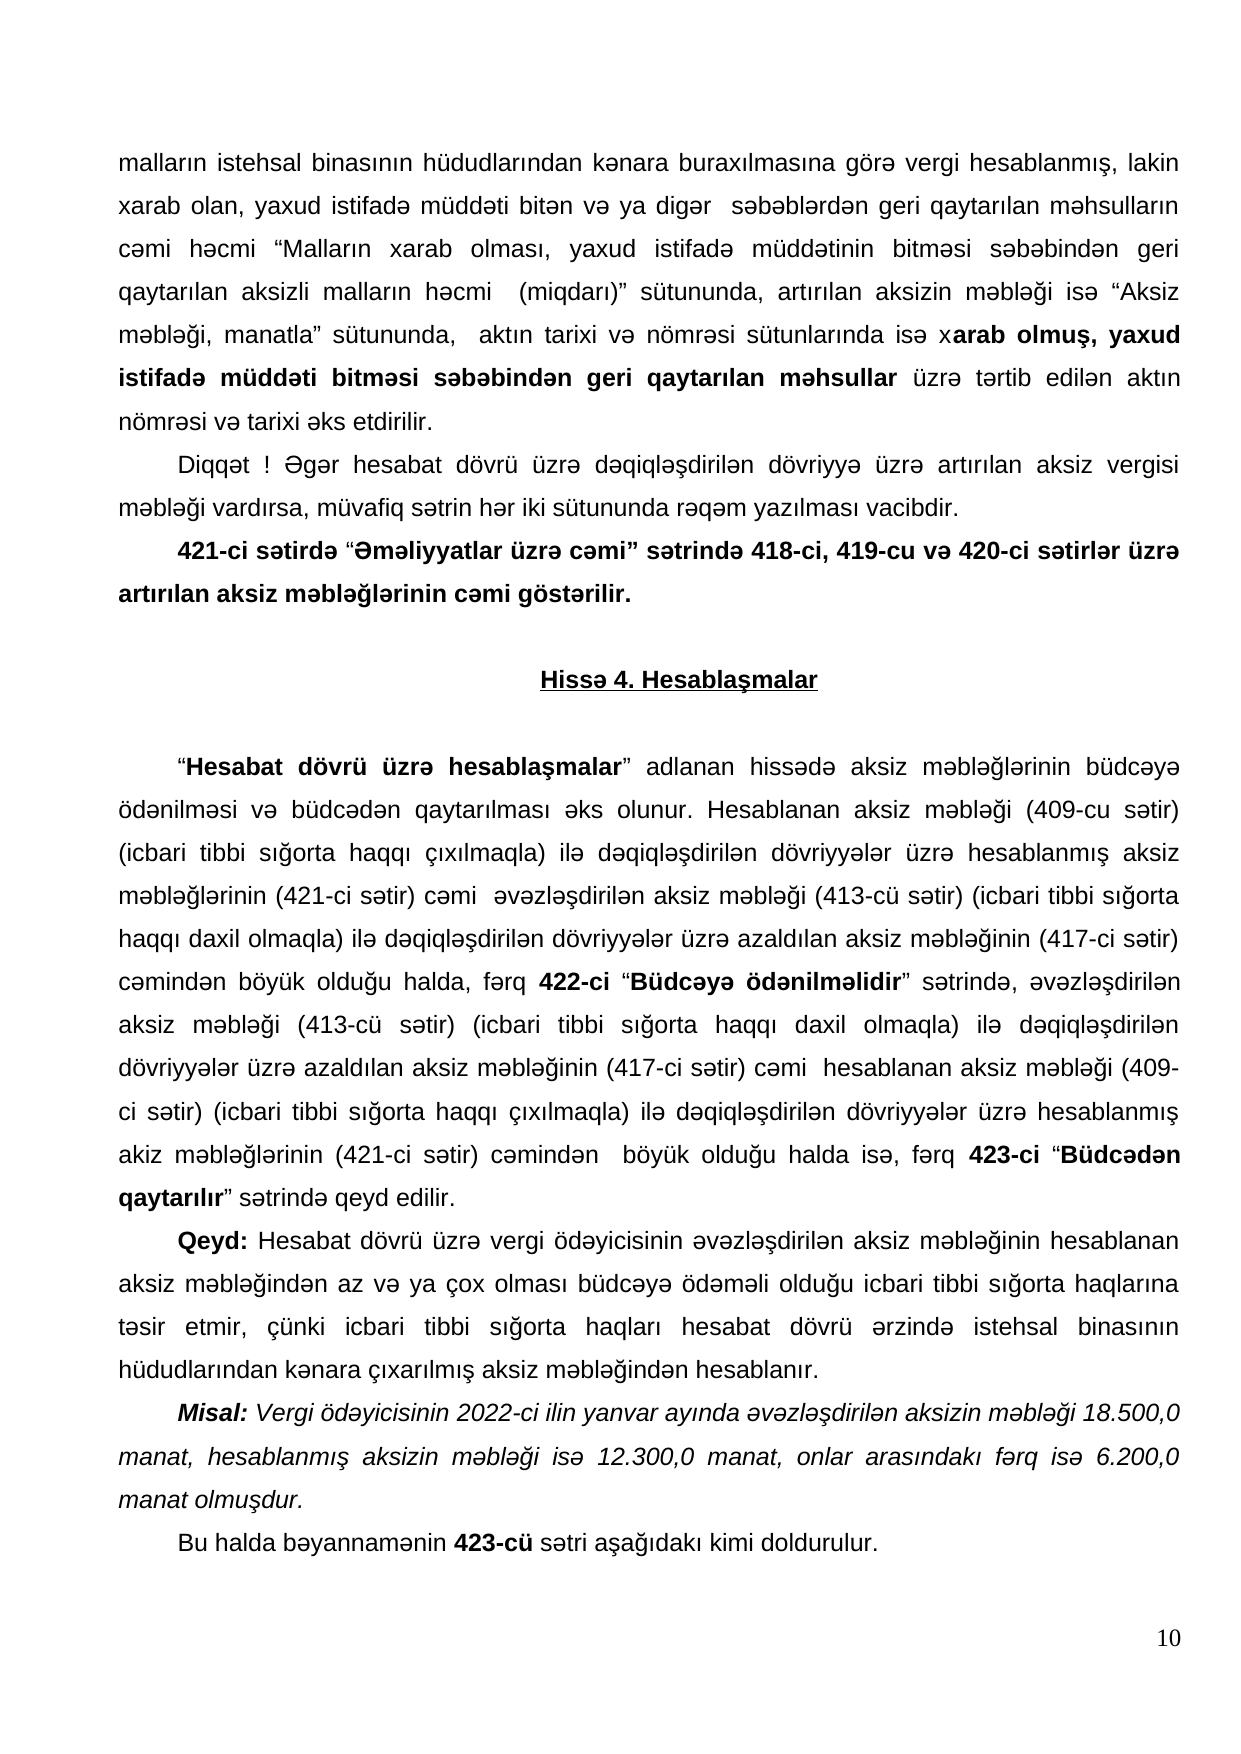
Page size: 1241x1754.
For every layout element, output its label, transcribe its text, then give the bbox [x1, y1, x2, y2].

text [118, 148, 1181, 435]
text Hissə 4. Hesablaşmalar [118, 665, 1181, 694]
text Diqqət ! Əgər hesabat dövrü üzrə dəqiqləşdirilən dövriyyə üzrə artırılan aksiz vergisi məbləği vardırsa, müvafiq sətrin hər iki sütununda rəqəm yazılması vacibdir. [118, 449, 1181, 521]
text 421-ci sətirdə “Əməliyyatlar üzrə cəmi” sətrində 418-ci, 419-cu və 420-ci sətirlər üzrə artırılan aksiz məbləğlərinin cəmi göstərilir. [118, 536, 1181, 608]
text Misal: Vergi ödəyicisinin 2022-ci ilin yanvar ayında əvəzləşdirilən aksizin məbləği 18.500,0 manat, hesablanmış aksizin məbləği isə 12.300,0 manat, onlar arasındakı fərq isə 6.200,0 manat olmuşdur. [118, 1398, 1181, 1513]
text Qeyd: Hesabat dövrü üzrə vergi ödəyicisinin əvəzləşdirilən aksiz məbləğinin hesablanan aksiz məbləğindən az və ya çox olması büdcəyə ödəməli olduğu icbari tibbi sığorta haqlarına təsir etmir, çünki icbari tibbi sığorta haqları hesabat dövrü ərzində istehsal binasının hüdudlarından kənara çıxarılmış aksiz məbləğindən hesablanır. [118, 1226, 1181, 1384]
text “Hesabat dövrü üzrə hesablaşmalar” adlanan hissədə aksiz məbləğlərinin büdcəyə ödənilməsi və büdcədən qaytarılması əks olunur. Hesablanan aksiz məbləği (409-cu sətir) (icbari tibbi sığorta haqqı çıxılmaqla) ilə dəqiqləşdirilən dövriyyələr üzrə hesablanmış aksiz məbləğlərinin (421-ci sətir) cəmi əvəzləşdirilən aksiz məbləği (413-cü sətir) (icbari tibbi sığorta haqqı daxil olmaqla) ilə dəqiqləşdirilən dövriyyələr üzrə azaldılan aksiz məbləğinin (417-ci sətir) cəmindən böyük olduğu halda, fərq 422-ci “Büdcəyə ödənilməlidir” sətrində, əvəzləşdirilən aksiz məbləği (413-cü sətir) (icbari tibbi sığorta haqqı daxil olmaqla) ilə dəqiqləşdirilən dövriyyələr üzrə azaldılan aksiz məbləğinin (417-ci sətir) cəmi hesablanan aksiz məbləği (409-ci sətir) (icbari tibbi sığorta haqqı çıxılmaqla) ilə dəqiqləşdirilən dövriyyələr üzrə hesablanmış akiz məbləğlərinin (421-ci sətir) cəmindən böyük olduğu halda isə, fərq 423-ci “Büdcədən qaytarılır” sətrində qeyd edilir. [118, 751, 1181, 1211]
text Bu halda bəyannamənin 423-cü sətri aşağıdakı kimi doldurulur. [118, 1528, 1181, 1556]
